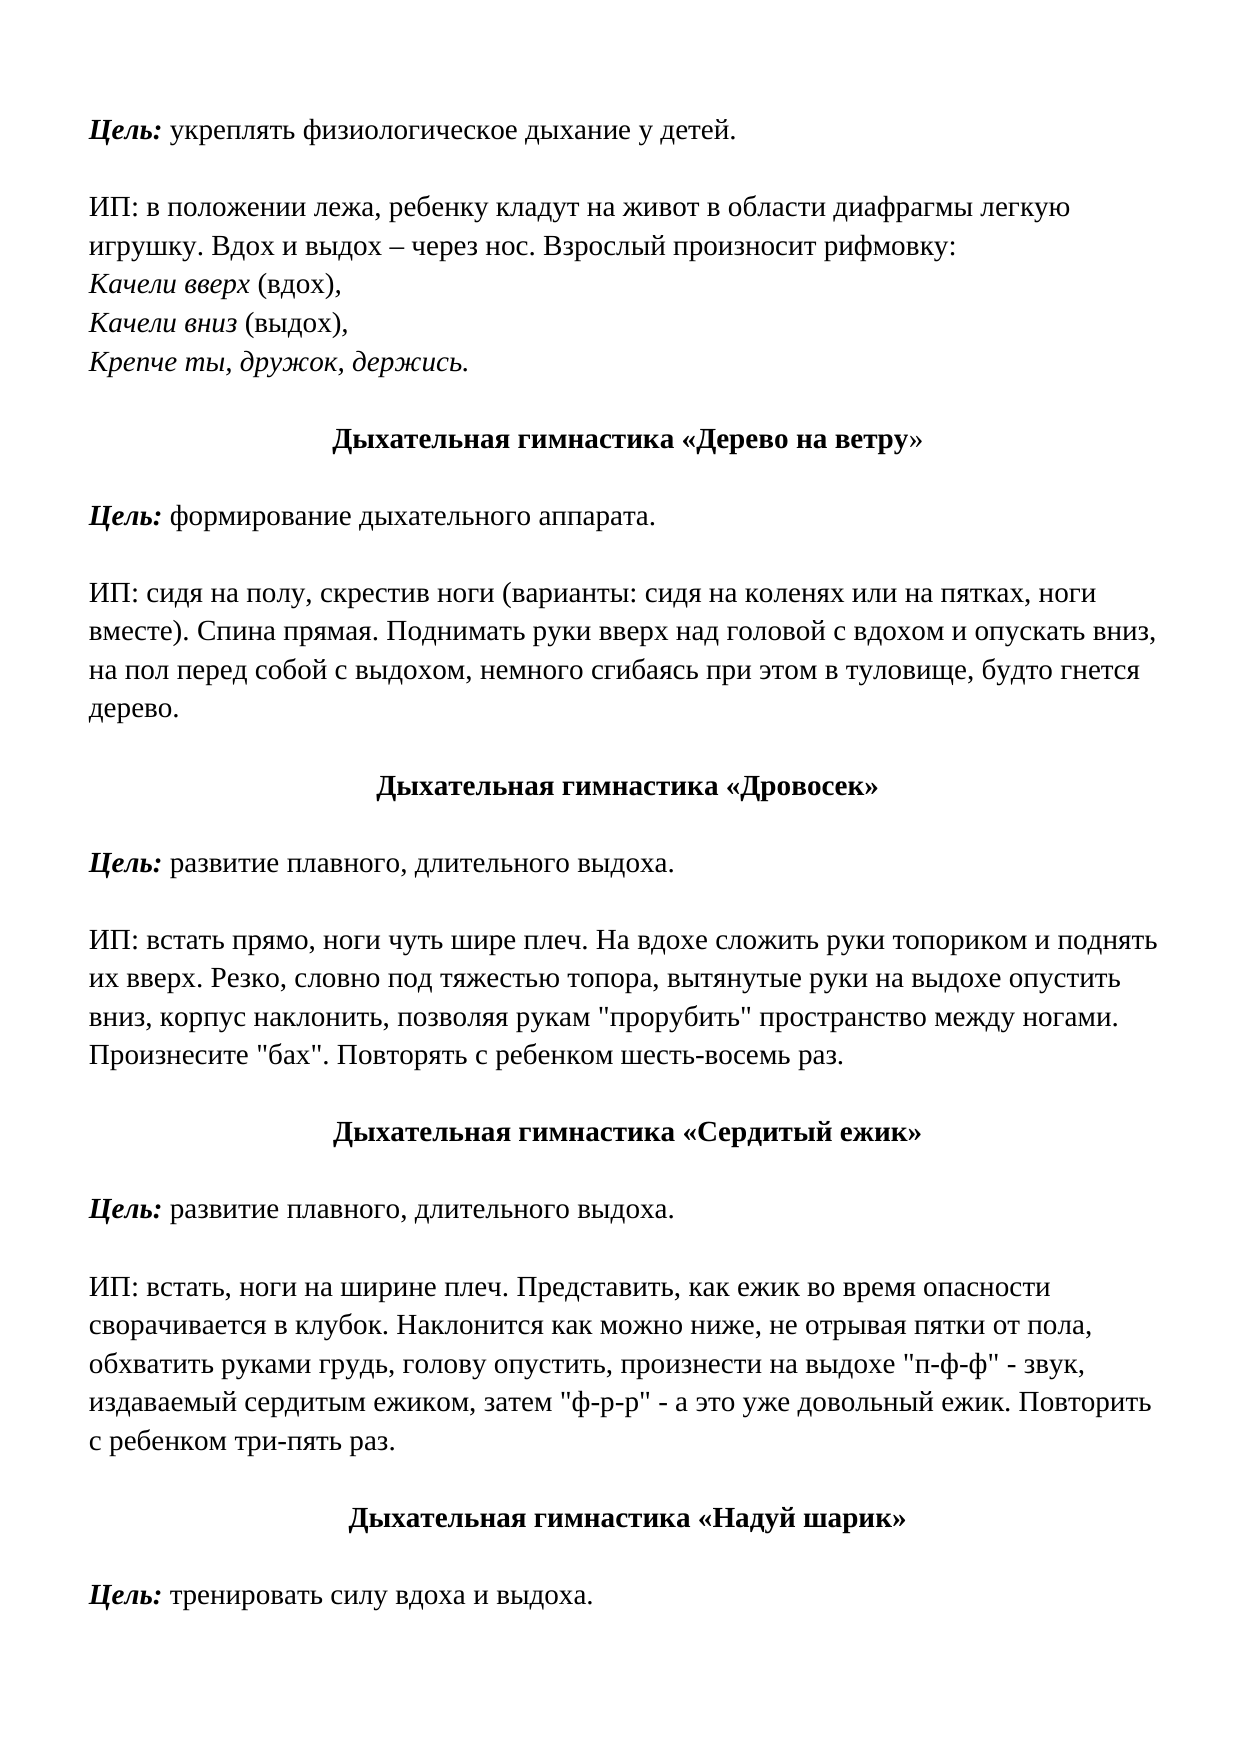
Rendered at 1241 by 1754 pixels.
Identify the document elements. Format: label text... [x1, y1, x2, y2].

text Цель: развитие плавного, длительного выдоха. [89, 845, 1167, 878]
text Цель: укреплять физиологическое дыхание у детей. [89, 112, 1167, 146]
text ИП: сидя на полу, скрестив ноги (варианты: сидя на коленях или на пятках, ноги вместе). Спина прямая. Поднимать руки вверх над головой с вдохом и опускать вниз, на пол перед собой с выдохом, немного сгибаясь при этом в туловище, будто гнется дерево. [89, 575, 1167, 724]
text ИП: встать, ноги на ширине плеч. Представить, как ежик во время опасности сворачивается в клубок. Наклонится как можно ниже, не отрывая пятки от пола, обхватить руками грудь, голову опустить, произнести на выдохе "п-ф-ф" - звук, издаваемый сердитым ежиком, затем "ф-р-р" - а это уже довольный ежик. Повторить с ребенком три-пять раз. [89, 1269, 1167, 1456]
text Дыхательная гимнастика «Сердитый ежик» [89, 1114, 1167, 1148]
text Дыхательная гимнастика «Дровосек» [89, 768, 1167, 801]
text Качели вверх (вдох), [89, 267, 1167, 300]
text Цель: тренировать силу вдоха и выдоха. [89, 1577, 1167, 1611]
text Цель: развитие плавного, длительного выдоха. [89, 1192, 1167, 1225]
text Качели вниз (выдох), Крепче ты, дружок, держись. [89, 305, 1167, 377]
text ИП: встать прямо, ноги чуть шире плеч. На вдохе сложить руки топориком и поднять их вверх. Резко, словно под тяжестью топора, вытянутые руки на выдохе опустить вниз, корпус наклонить, позволяя рукам "прорубить" пространство между ногами. Произнесите "бах". Повторять с ребенком шесть-восемь раз. [89, 922, 1167, 1071]
text ИП: в положении лежа, ребенку кладут на живот в области диафрагмы легкую игрушку. Вдох и выдох – через нос. Взрослый произносит рифмовку: [89, 189, 1167, 262]
text Дыхательная гимнастика «Дерево на ветру» [89, 421, 1167, 454]
text Дыхательная гимнастика «Надуй шарик» [89, 1500, 1167, 1533]
text Цель: формирование дыхательного аппарата. [89, 498, 1167, 531]
